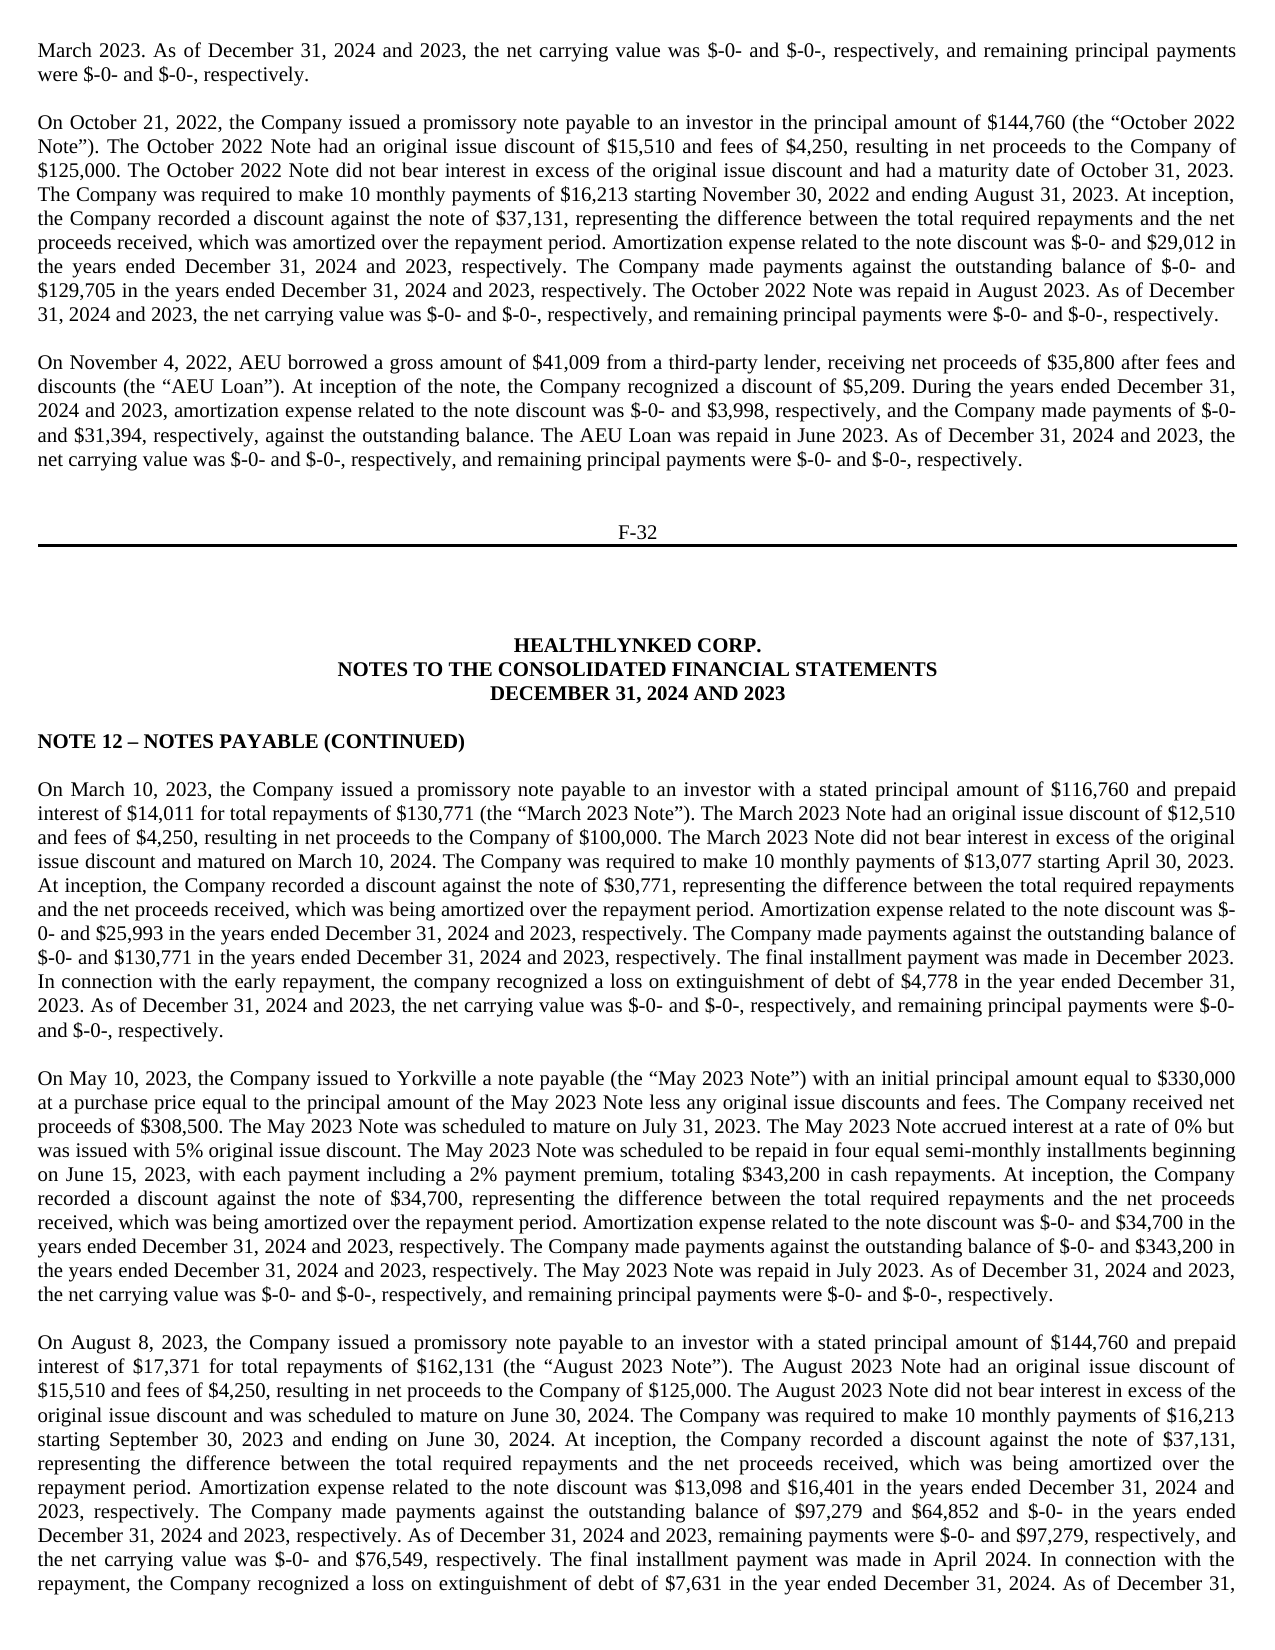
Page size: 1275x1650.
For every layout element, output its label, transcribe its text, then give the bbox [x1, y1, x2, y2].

text On October 21, 2022, the Company issued a promissory note payable to an investor in the principal amount of $144,760 (the “October 2022 Note”). The October 2022 Note had an original issue discount of $15,510 and fees of $4,250, resulting in net proceeds to the Company of $125,000. The October 2022 Note did not bear interest in excess of the original issue discount and had a maturity date of October 31, 2023. The Company was required to make 10 monthly payments of $16,213 starting November 30, 2022 and ending August 31, 2023. At inception, the Company recorded a discount against the note of $37,131, representing the difference between the total required repayments and the net proceeds received, which was amortized over the repayment period. Amortization expense related to the note discount was $-0- and $29,012 in the years ended December 31, 2024 and 2023, respectively. The Company made payments against the outstanding balance of $-0- and $129,705 in the years ended December 31, 2024 and 2023, respectively. The October 2022 Note was repaid in August 2023. As of December 31, 2024 and 2023, the net carrying value was $-0- and $-0-, respectively, and remaining principal payments were $-0- and $-0-, respectively. [37, 110, 1237, 326]
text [37, 37, 1237, 86]
text HEALTHLYNKED CORP. [37, 632, 1237, 657]
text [37, 1330, 1237, 1595]
text On May 10, 2023, the Company issued to Yorkville a note payable (the “May 2023 Note”) with an initial principal amount equal to $330,000 at a purchase price equal to the principal amount of the May 2023 Note less any original issue discounts and fees. The Company received net proceeds of $308,500. The May 2023 Note was scheduled to mature on July 31, 2023. The May 2023 Note accrued interest at a rate of 0% but was issued with 5% original issue discount. The May 2023 Note was scheduled to be repaid in four equal semi-monthly installments beginning on June 15, 2023, with each payment including a 2% payment premium, totaling $343,200 in cash repayments. At inception, the Company recorded a discount against the note of $34,700, representing the difference between the total required repayments and the net proceeds received, which was being amortized over the repayment period. Amortization expense related to the note discount was $-0- and $34,700 in the years ended December 31, 2024 and 2023, respectively. The Company made payments against the outstanding balance of $-0- and $343,200 in the years ended December 31, 2024 and 2023, respectively. The May 2023 Note was repaid in July 2023. As of December 31, 2024 and 2023, the net carrying value was $-0- and $-0-, respectively, and remaining principal payments were $-0- and $-0-, respectively. [37, 1066, 1237, 1306]
text F-32 [37, 520, 1237, 547]
text On March 10, 2023, the Company issued a promissory note payable to an investor with a stated principal amount of $116,760 and prepaid interest of $14,011 for total repayments of $130,771 (the “March 2023 Note”). The March 2023 Note had an original issue discount of $12,510 and fees of $4,250, resulting in net proceeds to the Company of $100,000. The March 2023 Note did not bear interest in excess of the original issue discount and matured on March 10, 2024. The Company was required to make 10 monthly payments of $13,077 starting April 30, 2023. At inception, the Company recorded a discount against the note of $30,771, representing the difference between the total required repayments and the net proceeds received, which was being amortized over the repayment period. Amortization expense related to the note discount was $-0- and $25,993 in the years ended December 31, 2024 and 2023, respectively. The Company made payments against the outstanding balance of $-0- and $130,771 in the years ended December 31, 2024 and 2023, respectively. The final installment payment was made in December 2023. In connection with the early repayment, the company recognized a loss on extinguishment of debt of $4,778 in the year ended December 31, 2023. As of December 31, 2024 and 2023, the net carrying value was $-0- and $-0-, respectively, and remaining principal payments were $-0- and $-0-, respectively. [37, 777, 1237, 1042]
text NOTE 12 – NOTES PAYABLE (CONTINUED) [37, 729, 1237, 753]
text DECEMBER 31, 2024 AND 2023 [37, 681, 1237, 705]
text NOTES TO THE CONSOLIDATED FINANCIAL STATEMENTS [37, 657, 1237, 681]
text On November 4, 2022, AEU borrowed a gross amount of $41,009 from a third-party lender, receiving net proceeds of $35,800 after fees and discounts (the “AEU Loan”). At inception of the note, the Company recognized a discount of $5,209. During the years ended December 31, 2024 and 2023, amortization expense related to the note discount was $-0- and $3,998, respectively, and the Company made payments of $-0- and $31,394, respectively, against the outstanding balance. The AEU Loan was repaid in June 2023. As of December 31, 2024 and 2023, the net carrying value was $-0- and $-0-, respectively, and remaining principal payments were $-0- and $-0-, respectively. [37, 350, 1237, 471]
